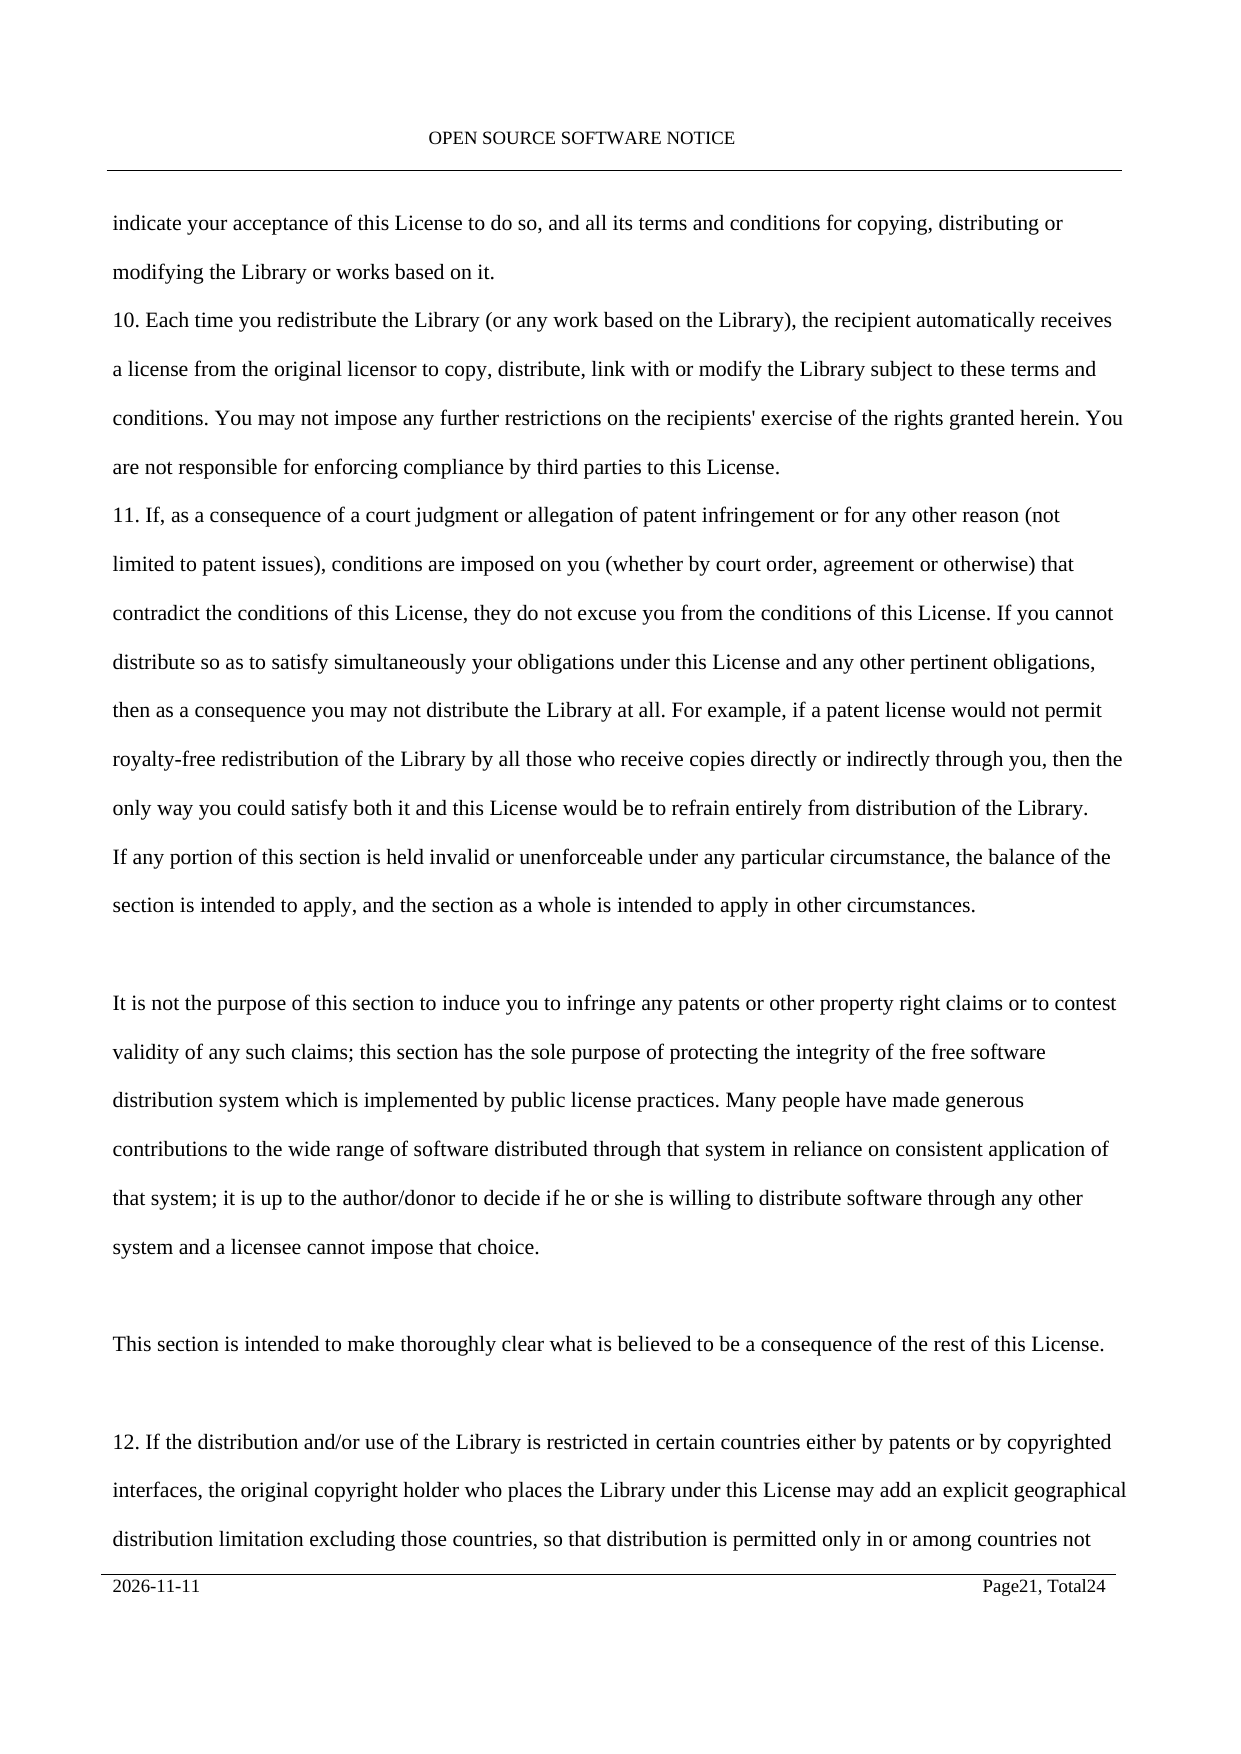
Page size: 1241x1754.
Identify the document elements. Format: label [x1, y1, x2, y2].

text [112, 206, 1128, 1555]
